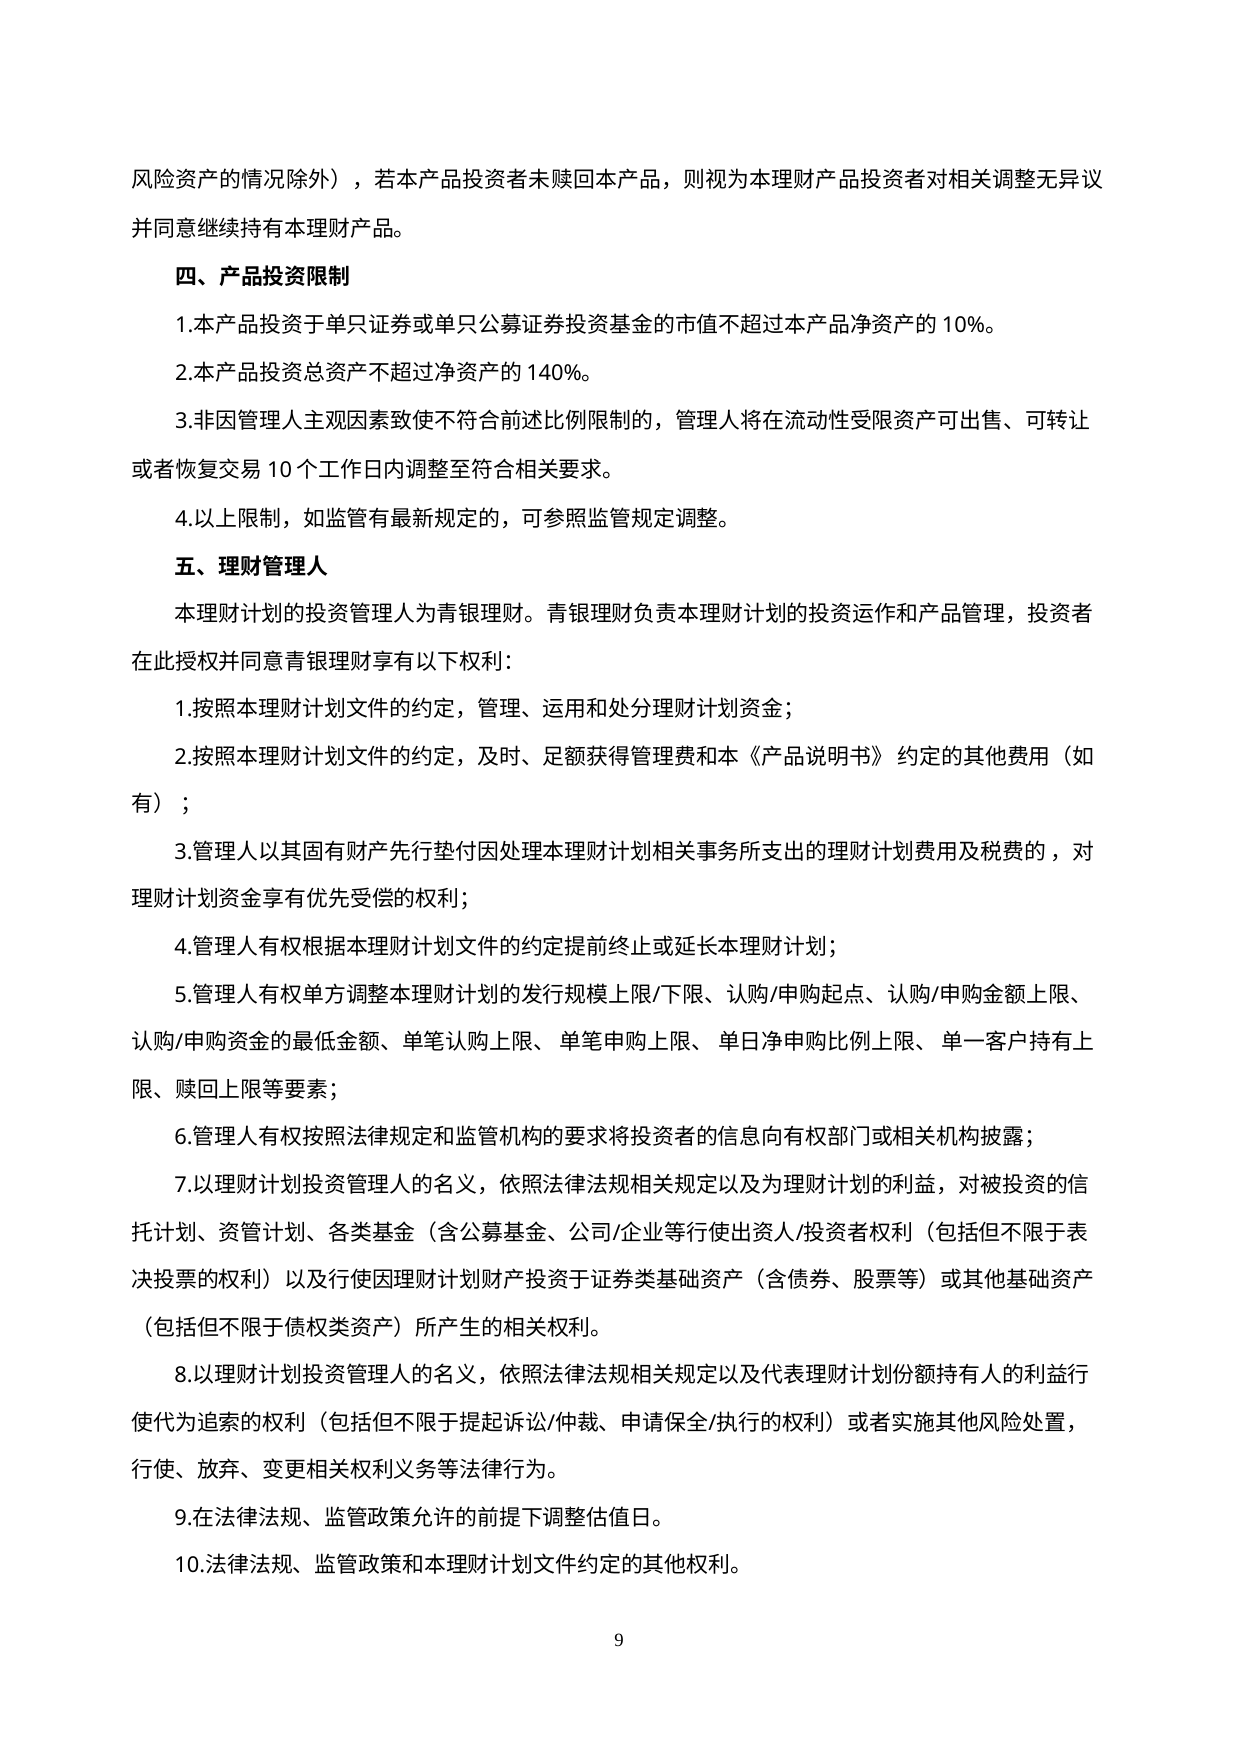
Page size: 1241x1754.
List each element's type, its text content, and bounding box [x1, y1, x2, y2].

text 8.以理财计划投资管理人的名义，依照法律法规相关规定以及代表理财计划份额持有人的利益行使代为追索的权利（包括但不限于提起诉讼/仲裁、申请保全/执行的权利）或者实施其他风险处置，行使、放弃、变更相关权利义务等法律行为。 [131, 1357, 1106, 1484]
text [131, 162, 1106, 243]
text 2.按照本理财计划文件的约定，及时、足额获得管理费和本《产品说明书》 约定的其他费用（如有） ； [131, 739, 1106, 818]
text 1.按照本理财计划文件的约定，管理、运用和处分理财计划资金； [131, 691, 1106, 723]
text 五、 理财管理人 [131, 549, 1106, 580]
text 本理财计划的投资管理人为青银理财。青银理财负责本理财计划的投资运作和产品管理，投资者在此授权并同意青银理财享有以下权利： [131, 596, 1106, 675]
text 5.管理人有权单方调整本理财计划的发行规模上限/下限、认购/申购起点、认购/申购金额上限、认购/申购资金的最低金额、单笔认购上限、 单笔申购上限、 单日净申购比例上限、 单一客户持有上限、赎回上限等要素； [131, 977, 1106, 1103]
text 2.本产品投资总资产不超过净资产的140%。 [131, 355, 1106, 387]
text 3.管理人以其固有财产先行垫付因处理本理财计划相关事务所支出的理财计划费用及税费的 ，对理财计划资金享有优先受偿的权利； [131, 834, 1106, 913]
text 10.法律法规、监管政策和本理财计划文件约定的其他权利。 [131, 1547, 1106, 1579]
text 1.本产品投资于单只证券或单只公募证券投资基金的市值不超过本产品净资产的10%。 [131, 307, 1106, 339]
text 7.以理财计划投资管理人的名义，依照法律法规相关规定以及为理财计划的利益，对被投资的信托计划、资管计划、各类基金（含公募基金、公司/企业等行使出资人/投资者权利（包括但不限于表决投票的权利）以及行使因理财计划财产投资于证券类基础资产（含债券、股票等）或其他基础资产（包括但不限于债权类资产）所产生的相关权利。 [131, 1167, 1106, 1341]
text 4.管理人有权根据本理财计划文件的约定提前终止或延长本理财计划； [131, 929, 1106, 961]
text 3.非因管理人主观因素致使不符合前述比例限制的，管理人将在流动性受限资产可出售、可转让或者恢复交易10个工作日内调整至符合相关要求。 [131, 403, 1106, 484]
text 9.在法律法规、监管政策允许的前提下调整估值日。 [131, 1500, 1106, 1532]
text 4.以上限制，如监管有最新规定的，可参照监管规定调整。 [131, 500, 1106, 533]
text 四、产品投资限制 [131, 259, 1106, 291]
text 6.管理人有权按照法律规定和监管机构的要求将投资者的信息向有权部门或相关机构披露； [131, 1119, 1106, 1151]
